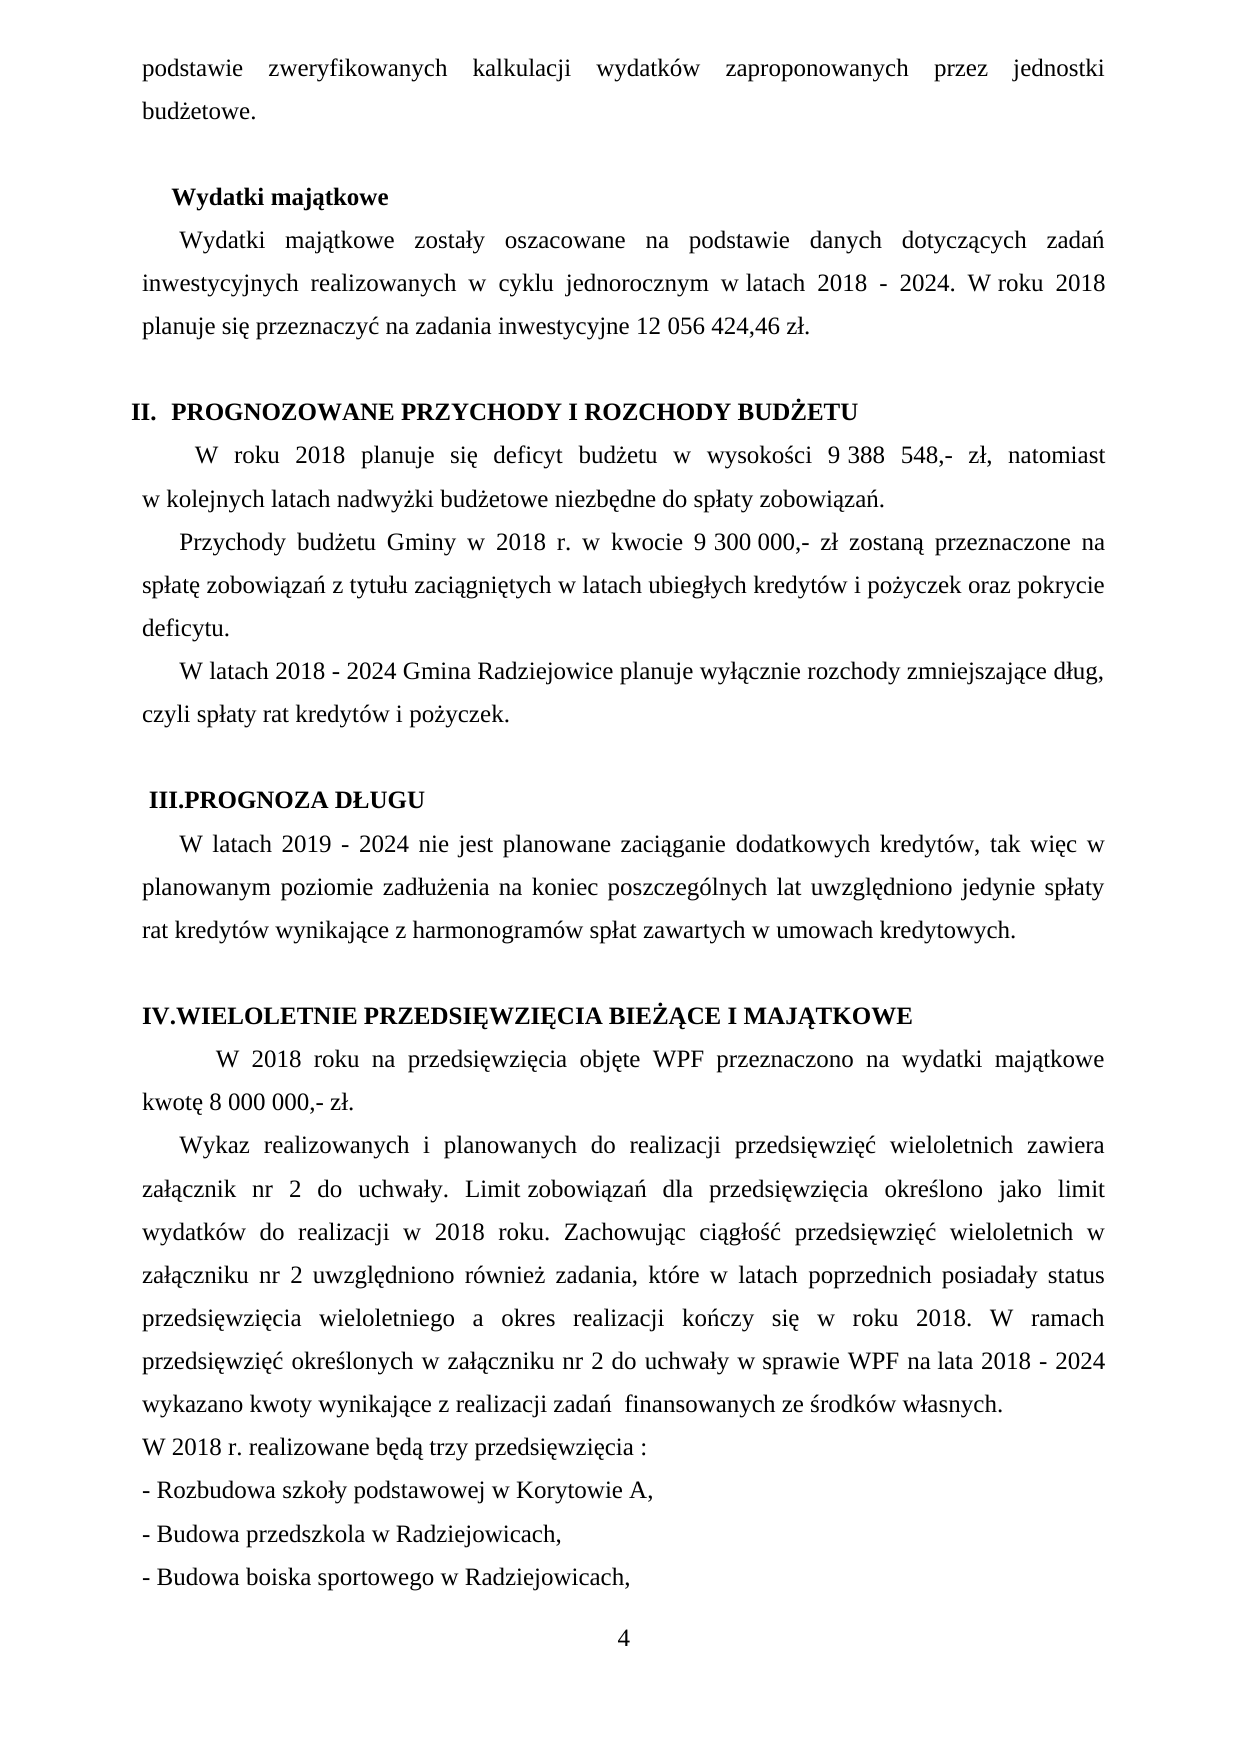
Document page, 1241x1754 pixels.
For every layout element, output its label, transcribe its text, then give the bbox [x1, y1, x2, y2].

list PROGNOZOWANE PRZYCHODY I ROZCHODY BUDŻETU [83, 397, 1106, 426]
text - Budowa przedszkola w Radziejowicach, [142, 1519, 1106, 1547]
text Wydatki majątkowe zostały oszacowane na podstawie danych dotyczących zadań inwestycyjnych realizowanych w cyklu jednorocznym w latach 2018 - 2024. W roku 2018 planuje się przeznaczyć na zadania inwestycyjne 12 056 424,46 zł. [142, 225, 1106, 340]
text W 2018 r. realizowane będą trzy przedsięwzięcia : [142, 1432, 1106, 1461]
text W latach 2019 - 2024 nie jest planowane zaciąganie dodatkowych kredytów, tak więc w planowanym poziomie zadłużenia na koniec poszczególnych lat uwzględniono jedynie spłaty rat kredytów wynikające z harmonogramów spłat zawartych w umowach kredytowych. [142, 829, 1106, 944]
text - Rozbudowa szkoły podstawowej w Korytowie A, [142, 1476, 1106, 1504]
text Wydatki majątkowe [142, 182, 1106, 211]
text Przychody budżetu Gminy w 2018 r. w kwocie 9 300 000,- zł zostaną przeznaczone na spłatę zobowiązań z tytułu zaciągniętych w latach ubiegłych kredytów i pożyczek oraz pokrycie deficytu. [142, 527, 1106, 642]
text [142, 53, 1106, 125]
text - Budowa boiska sportowego w Radziejowicach, [142, 1562, 1106, 1591]
text Wykaz realizowanych i planowanych do realizacji przedsięwzięć wieloletnich zawiera załącznik nr 2 do uchwały. Limit zobowiązań dla przedsięwzięcia określono jako limit wydatków do realizacji w 2018 roku. Zachowując ciągłość przedsięwzięć wieloletnich w załączniku nr 2 uwzględniono również zadania, które w latach poprzednich posiadały status przedsięwzięcia wieloletniego a okres realizacji kończy się w roku 2018. W ramach przedsięwzięć określonych w załączniku nr 2 do uchwały w sprawie WPF na lata 2018 - 2024 wykazano kwoty wynikające z realizacji zadań finansowanych ze środków własnych. [142, 1131, 1106, 1418]
text III.PROGNOZA DŁUGU [24, 786, 1106, 814]
text IV.WIELOLETNIE PRZEDSIĘWZIĘCIA BIEŻĄCE I MAJĄTKOWE [142, 1001, 1106, 1030]
text W 2018 roku na przedsięwzięcia objęte WPF przeznaczono na wydatki majątkowe kwotę 8 000 000,- zł. [142, 1044, 1106, 1116]
text W roku 2018 planuje się deficyt budżetu w wysokości 9 388 548,- zł, natomiast w kolejnych latach nadwyżki budżetowe niezbędne do spłaty zobowiązań. [142, 441, 1106, 512]
text W latach 2018 - 2024 Gmina Radziejowice planuje wyłącznie rozchody zmniejszające dług, czyli spłaty rat kredytów i pożyczek. [142, 656, 1106, 728]
